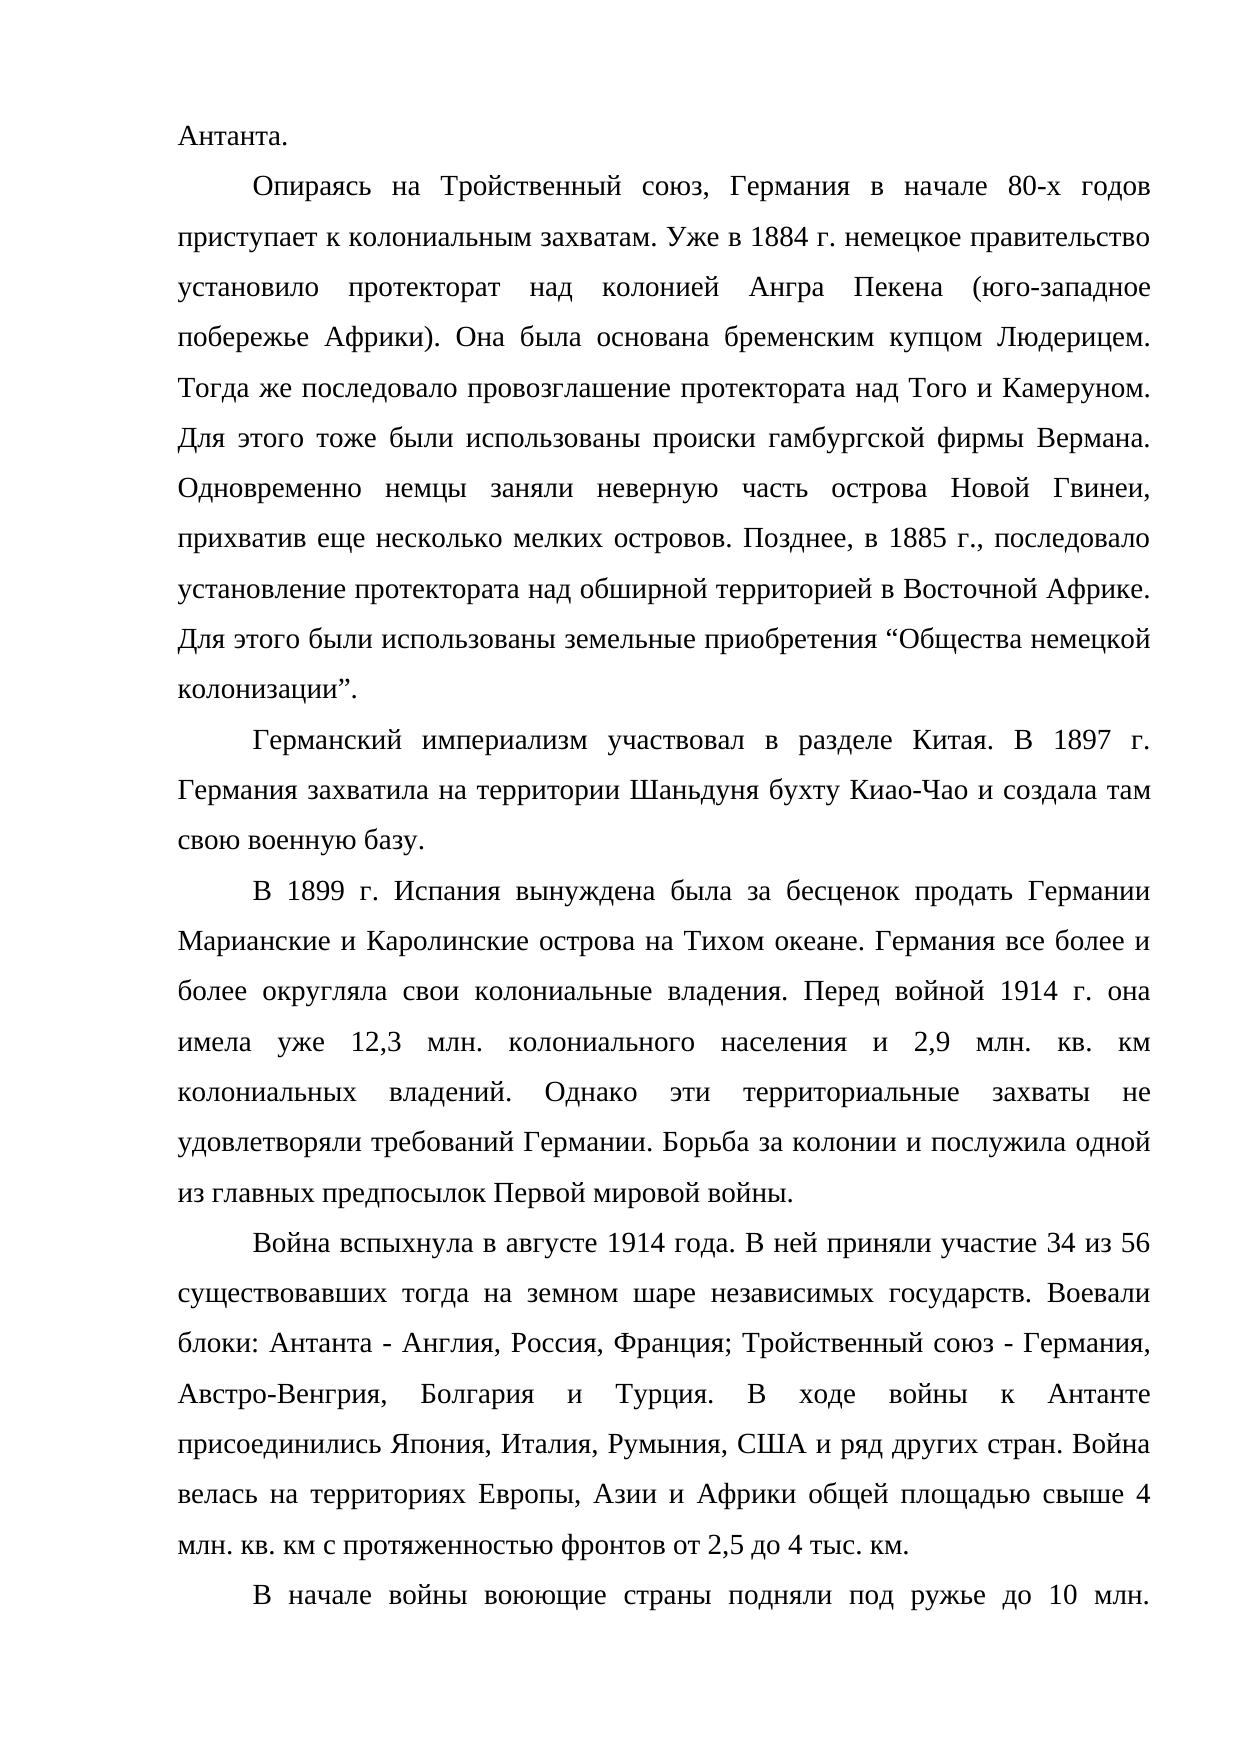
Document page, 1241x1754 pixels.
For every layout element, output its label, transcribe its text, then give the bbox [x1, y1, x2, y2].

text Война вспыхнула в августе 1914 года. В ней приняли участие 34 из 56 существовавших тогда на земном шаре независимых государств. Воевали блоки: Антанта - Англия, Россия, Франция; Тройственный союз - Германия, Австро-Венгрия, Болгария и Турция. В ходе войны к Антанте присоединились Япония, Италия, Румыния, США и ряд других стран. Война велась на территориях Европы, Азии и Африки общей площадью свыше 4 млн. кв. км с протяженностью фронтов от 2,5 до 4 тыс. км. [177, 1225, 1152, 1560]
text В 1899 г. Испания вынуждена была за бесценок продать Германии Марианские и Каролинские острова на Тихом океане. Германия все более и более округляла свои колониальные владения. Перед войной 1914 г. она имела уже 12,3 млн. колониального населения и 2,9 млн. кв. км колониальных владений. Однако эти территориальные захваты не удовлетворяли требований Германии. Борьба за колонии и послужила одной из главных предпосылок Первой мировой войны. [177, 873, 1152, 1208]
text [177, 118, 1152, 152]
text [177, 1577, 1152, 1611]
text Опираясь на Тройственный союз, Германия в начале 80-х годов приступает к колониальным захватам. Уже в 1884 г. немецкое правительство установило протекторат над колонией Ангра Пекена (юго-западное побережье Африки). Она была основана бременским купцом Людерицем. Тогда же последовало провозглашение протектората над Того и Камеруном. Для этого тоже были использованы происки гамбургской фирмы Вермана. Одновременно немцы заняли неверную часть острова Новой Гвинеи, прихватив еще несколько мелких островов. Позднее, в 1885 г., последовало установление протектората над обширной территорией в Восточной Африке. Для этого были использованы земельные приобретения “Общества немецкой колонизации”. [177, 168, 1152, 705]
text Германский империализм участвовал в разделе Китая. В 1897 г. Германия захватила на территории Шаньдуня бухту Киао-Чао и создала там свою военную базу. [177, 722, 1152, 856]
